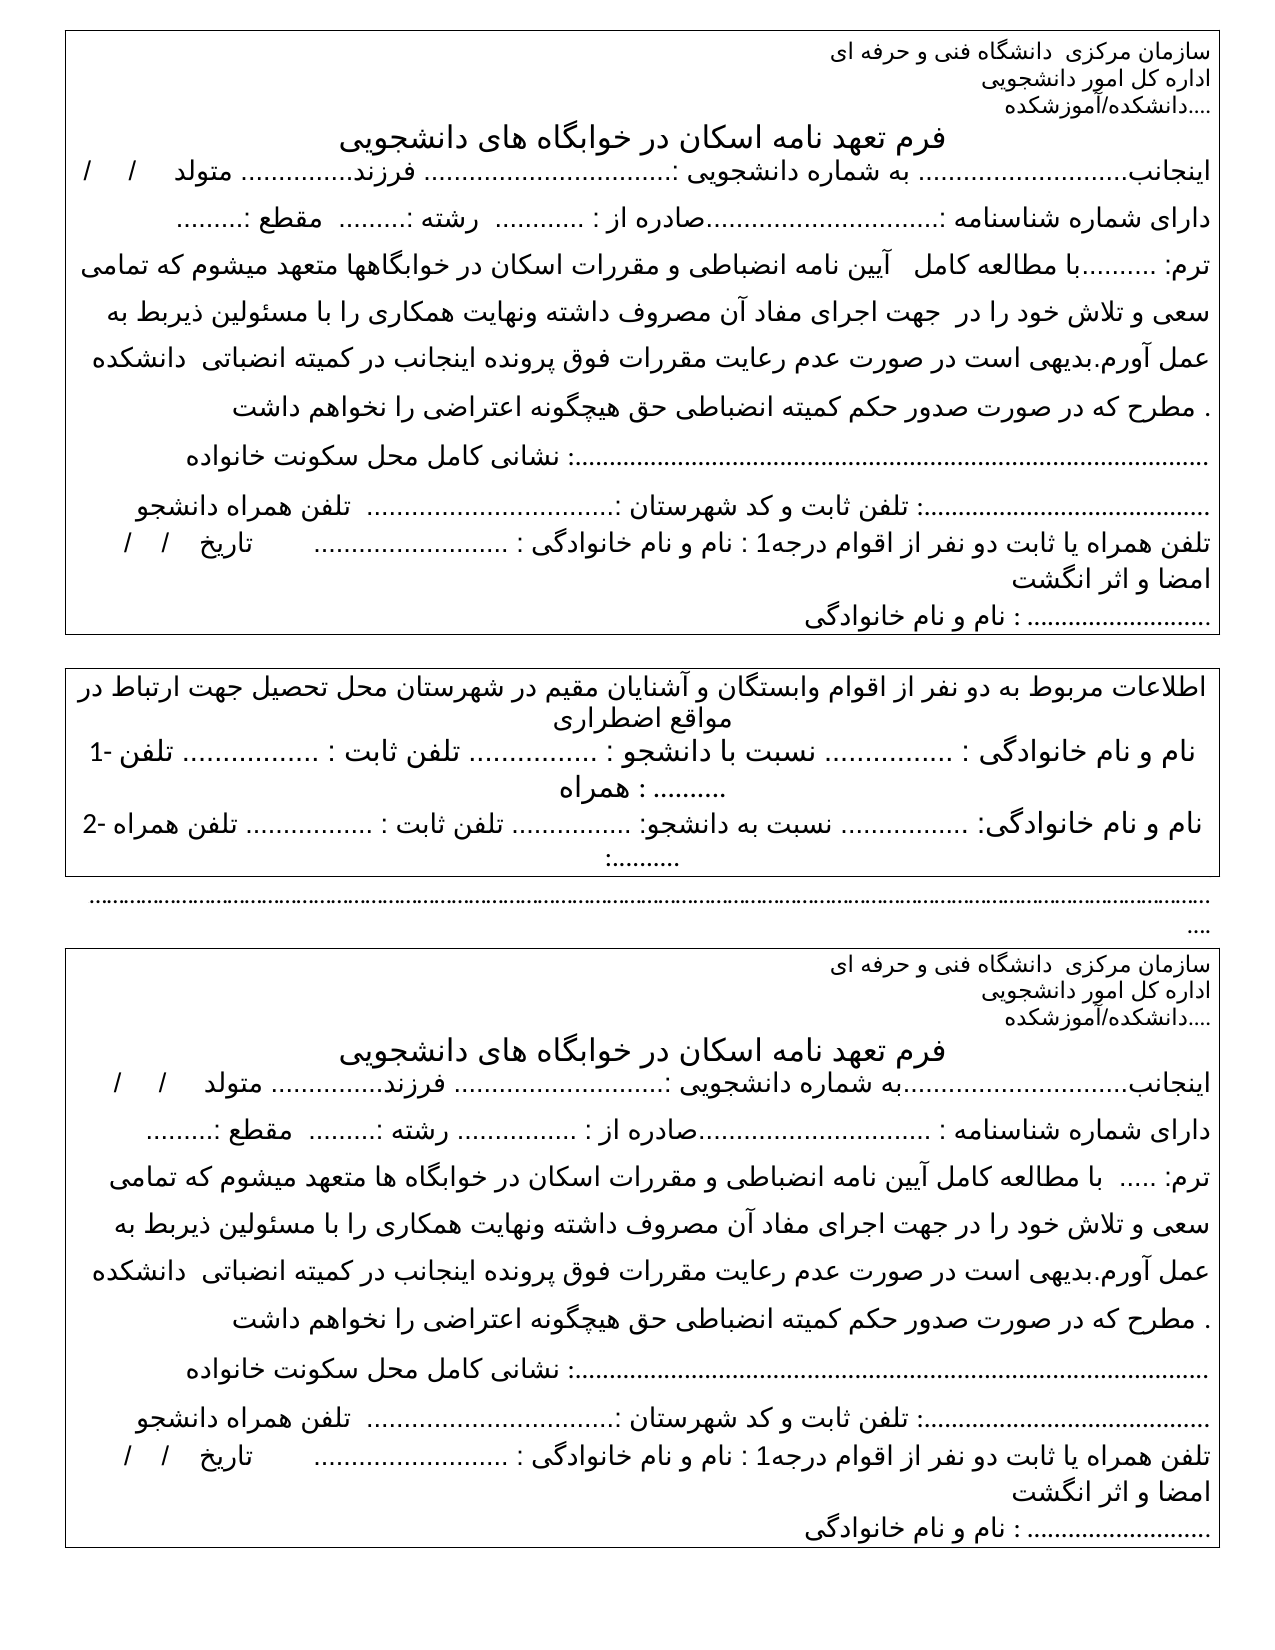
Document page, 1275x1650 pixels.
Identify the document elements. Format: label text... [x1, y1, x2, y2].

text اطلاعات مربوط به دو نفر از اقوام وابستگان و آشنایان مقیم در شهرستان محل تحصیل جهت ارتباط در مواقع اضطراری [66, 669, 1219, 733]
text دانشکده/آموزشکده.... [74, 91, 1211, 119]
text 2- نام و نام خانوادگی: ................. نسبت به دانشجو: ................ تلفن ثابت : ................. تلفن همراه :.......... [66, 802, 1219, 876]
text سازمان مرکزی دانشگاه فنی و حرفه ای [74, 38, 1211, 64]
text اداره کل امور دانشجویی [74, 977, 1211, 1003]
text نام و نام خانوادگی : ........................... [66, 598, 1219, 634]
text اینجانب............................ به شماره دانشجویی :................................. فرزند............... متولد / / دارای شماره شناسنامه :...............................صادره از : ............ رشته :......... مقطع :......... ترم: ..........با مطالعه کامل آیین نامه انضباطی و مقررات اسکان در خوابگاهها متعهد میشوم که تمامی سعی و تلاش خود را در جهت اجرای مفاد آن مصروف داشته ونهایت همکاری را با مسئولین ذیربط به عمل آورم.بدیهی است در صورت عدم رعایت مقررات فوق پرونده اینجانب در کمیته انضباتی دانشکده مطرح که در صورت صدور حکم کمیته انضباطی حق هیچگونه اعتراضی را نخواهم داشت . [74, 155, 1211, 423]
text سازمان مرکزی دانشگاه فنی و حرفه ای [66, 949, 1219, 977]
text نام و نام خانوادگی : ........................... [66, 1508, 1219, 1547]
text دانشکده/آموزشکده.... [74, 1003, 1211, 1032]
text اداره کل امور دانشجویی [74, 64, 1211, 91]
text تلفن همراه یا ثابت دو نفر از اقوام درجه1 : نام و نام خانوادگی : .......................... تاریخ / / امضا و اثر انگشت [66, 526, 1219, 594]
text تلفن ثابت و کد شهرستان :................................. تلفن همراه دانشجو :.......................................... [66, 488, 1219, 522]
text تلفن ثابت و کد شهرستان :................................. تلفن همراه دانشجو :.......................................... [66, 1398, 1219, 1435]
text فرم تعهد نامه اسکان در خوابگاه های دانشجویی [74, 1032, 1211, 1067]
text نشانی کامل محل سکونت خانواده :............................................................................................. [66, 1349, 1219, 1385]
text فرم تعهد نامه اسکان در خوابگاه های دانشجویی [74, 119, 1211, 155]
text تلفن همراه یا ثابت دو نفر از اقوام درجه1 : نام و نام خانوادگی : .......................... تاریخ / / امضا و اثر انگشت [66, 1436, 1219, 1507]
text ……………………………………………………………………………………………………………………………………………………………………………………. [74, 877, 1211, 940]
text 1- نام و نام خانوادگی : ................ نسبت با دانشجو : ................ تلفن ثابت : ................. تلفن همراه : .......... [74, 733, 1211, 802]
text اینجانب..............................به شماره دانشجویی :............................ فرزند............... متولد / / دارای شماره شناسنامه : ...............................صادره از : ................ رشته :......... مقطع :......... ترم: ..... با مطالعه کامل آیین نامه انضباطی و مقررات اسکان در خوابگاه ها متعهد میشوم که تمامی سعی و تلاش خود را در جهت اجرای مفاد آن مصروف داشته ونهایت همکاری را با مسئولین ذیربط به عمل آورم.بدیهی است در صورت عدم رعایت مقررات فوق پرونده اینجانب در کمیته انضباتی دانشکده مطرح که در صورت صدور حکم کمیته انضباطی حق هیچگونه اعتراضی را نخواهم داشت . [74, 1067, 1211, 1336]
text نشانی کامل محل سکونت خانواده :............................................................................................. [66, 438, 1219, 473]
